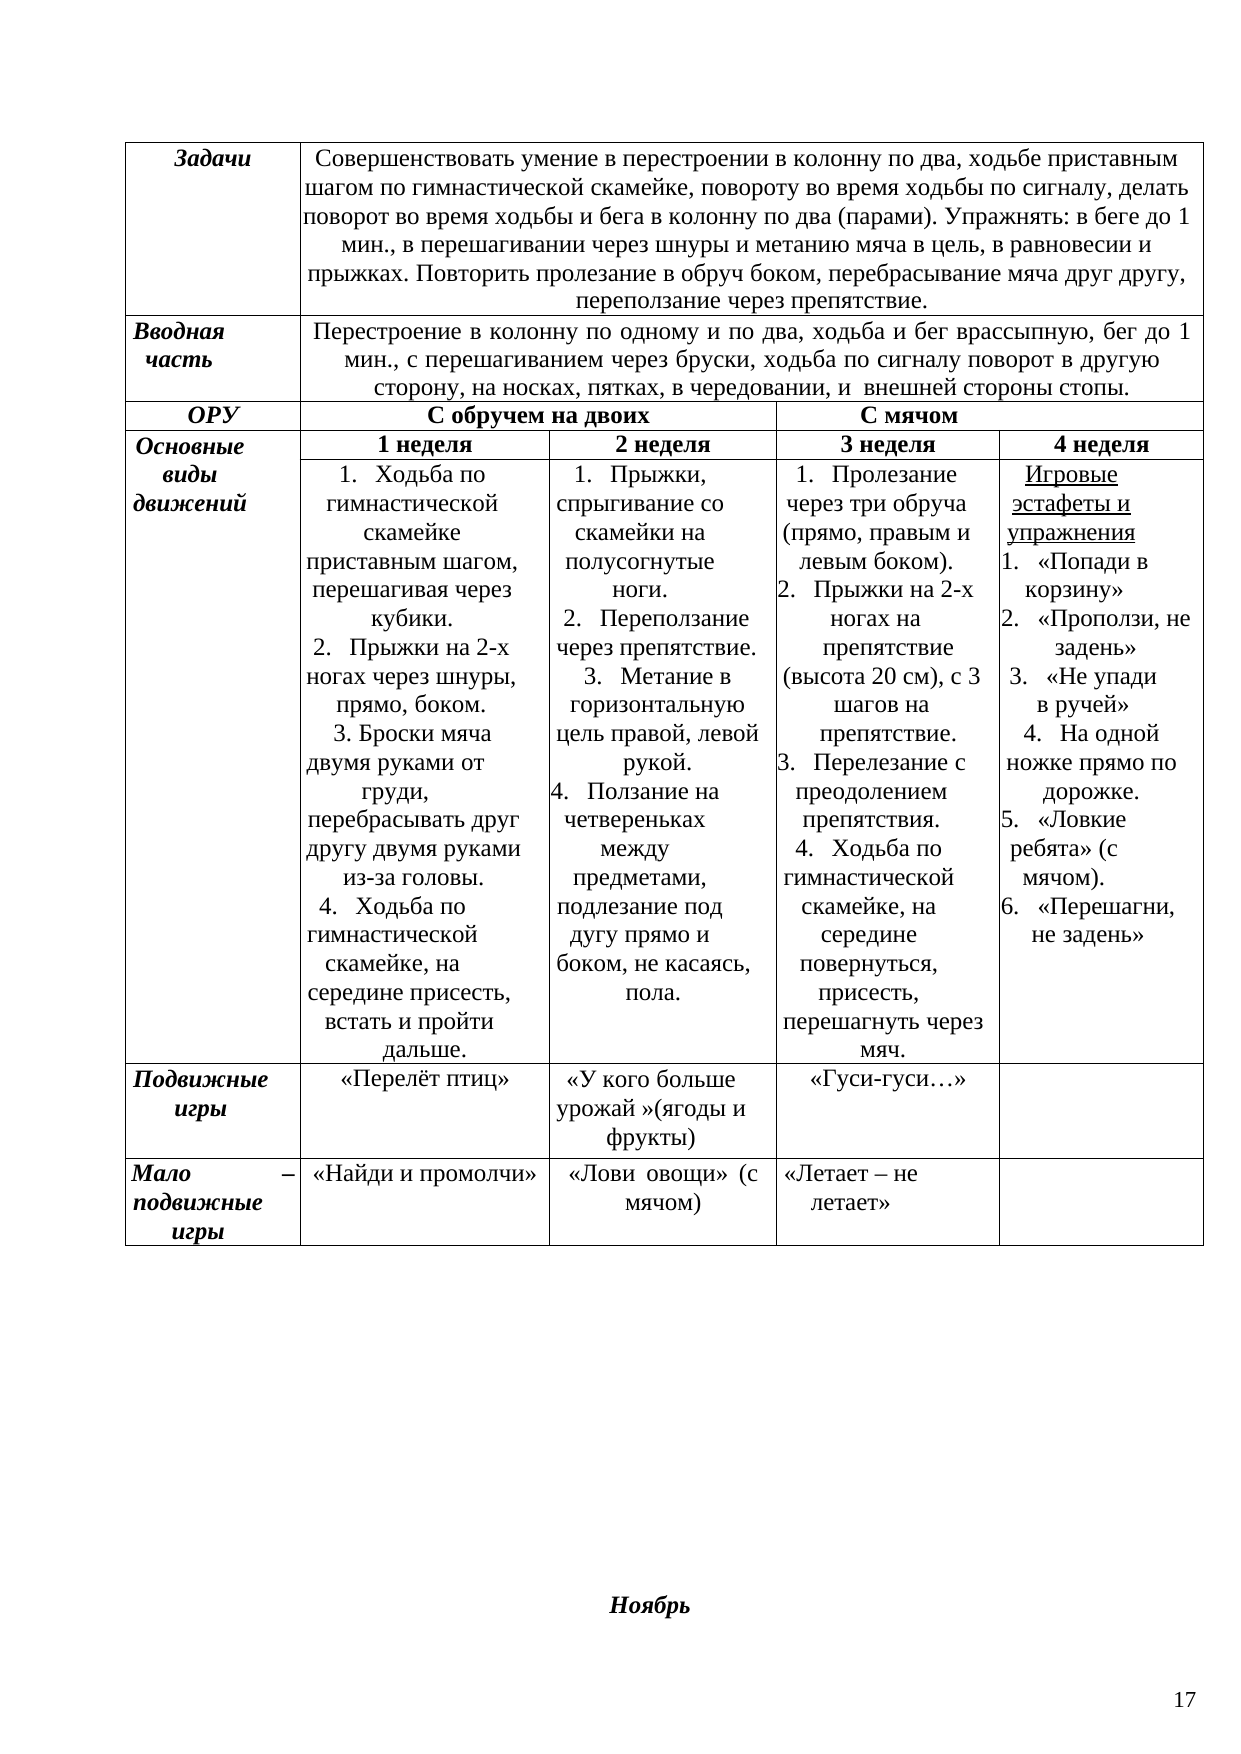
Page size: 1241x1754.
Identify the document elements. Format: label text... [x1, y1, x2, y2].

table_header Задачи [126, 143, 300, 315]
table_cell Перестроение в колонну по одному и по два, ходьба и бег врассыпную, бег до 1 мин., с перешагиванием через бруски, ходьба по сигналу поворот в другую сторону, на носках, пятках, в чередовании, и внешней стороны стопы. [301, 316, 1203, 401]
table_cell ОРУ [126, 402, 300, 430]
table_cell Пролезание через три обруча (прямо, правым и левым боком). Прыжки на 2-х ногах на препятствие (высота 20 см), с 3 шагов на препятствие. Перелезание с преодолением препятствия. Ходьба по гимнастической скамейке, на середине повернуться, присесть, перешагнуть через мяч. [777, 460, 999, 1063]
table_cell Основные виды движений [126, 431, 300, 1063]
table_cell 4 неделя [1000, 431, 1203, 458]
table_cell Ходьба по гимнастической скамейке приставным шагом, перешагивая через кубики. Прыжки на 2-х ногах через шнуры, прямо, боком. Броски мяча двумя руками от груди, перебрасывать друг другу двумя руками из-за головы. Ходьба по гимнастической скамейке, на середине присесть, встать и пройти дальше. [301, 460, 549, 1063]
table_cell «Гуси-гуси…» [777, 1064, 999, 1157]
table_cell С мячом [777, 402, 1203, 430]
subtitle Ноябрь [177, 1591, 1122, 1619]
table_cell «Найди и промолчи» [301, 1159, 549, 1244]
table_cell Подвижные игры [126, 1064, 300, 1157]
table_cell 1 неделя [301, 431, 549, 458]
table_cell «Лови овощи» (с мячом) [550, 1159, 776, 1244]
table_cell 3 неделя [777, 431, 999, 458]
table_cell Вводная часть [126, 316, 300, 401]
table_cell Прыжки, спрыгивание со скамейки на полусогнутые ноги. Переползание через препятствие. Метание в горизонтальную цель правой, левой рукой. Ползание на четвереньках между предметами, подлезание под дугу прямо и боком, не касаясь, пола. [550, 460, 776, 1063]
table_cell «Летает – не летает» [777, 1159, 999, 1244]
table_cell Мало – подвижные игры [126, 1159, 300, 1244]
table_cell 2 неделя [550, 431, 776, 458]
table_cell С обручем на двоих [301, 402, 776, 430]
table_cell Игровые эстафеты и упражнения «Попади в корзину» «Проползи, не задень» «Не упади в ручей» На одной ножке прямо по дорожке. «Ловкие ребята» (с мячом). «Перешагни, не задень» [1000, 460, 1203, 1063]
table_cell [1000, 1159, 1203, 1244]
table_cell [1000, 1064, 1203, 1157]
table_header Совершенствовать умение в перестроении в колонну по два, ходьбе приставным шагом по гимнастической скамейке, повороту во время ходьбы по сигналу, делать поворот во время ходьбы и бега в колонну по два (парами). Упражнять: в беге до 1 мин., в перешагивании через шнуры и метанию мяча в цель, в равновесии и прыжках. Повторить пролезание в обруч боком, перебрасывание мяча друг другу, переползание через препятствие. [301, 143, 1203, 315]
table_cell «У кого больше урожай »(ягоды и фрукты) [550, 1064, 776, 1157]
table_cell «Перелёт птиц» [301, 1064, 549, 1157]
